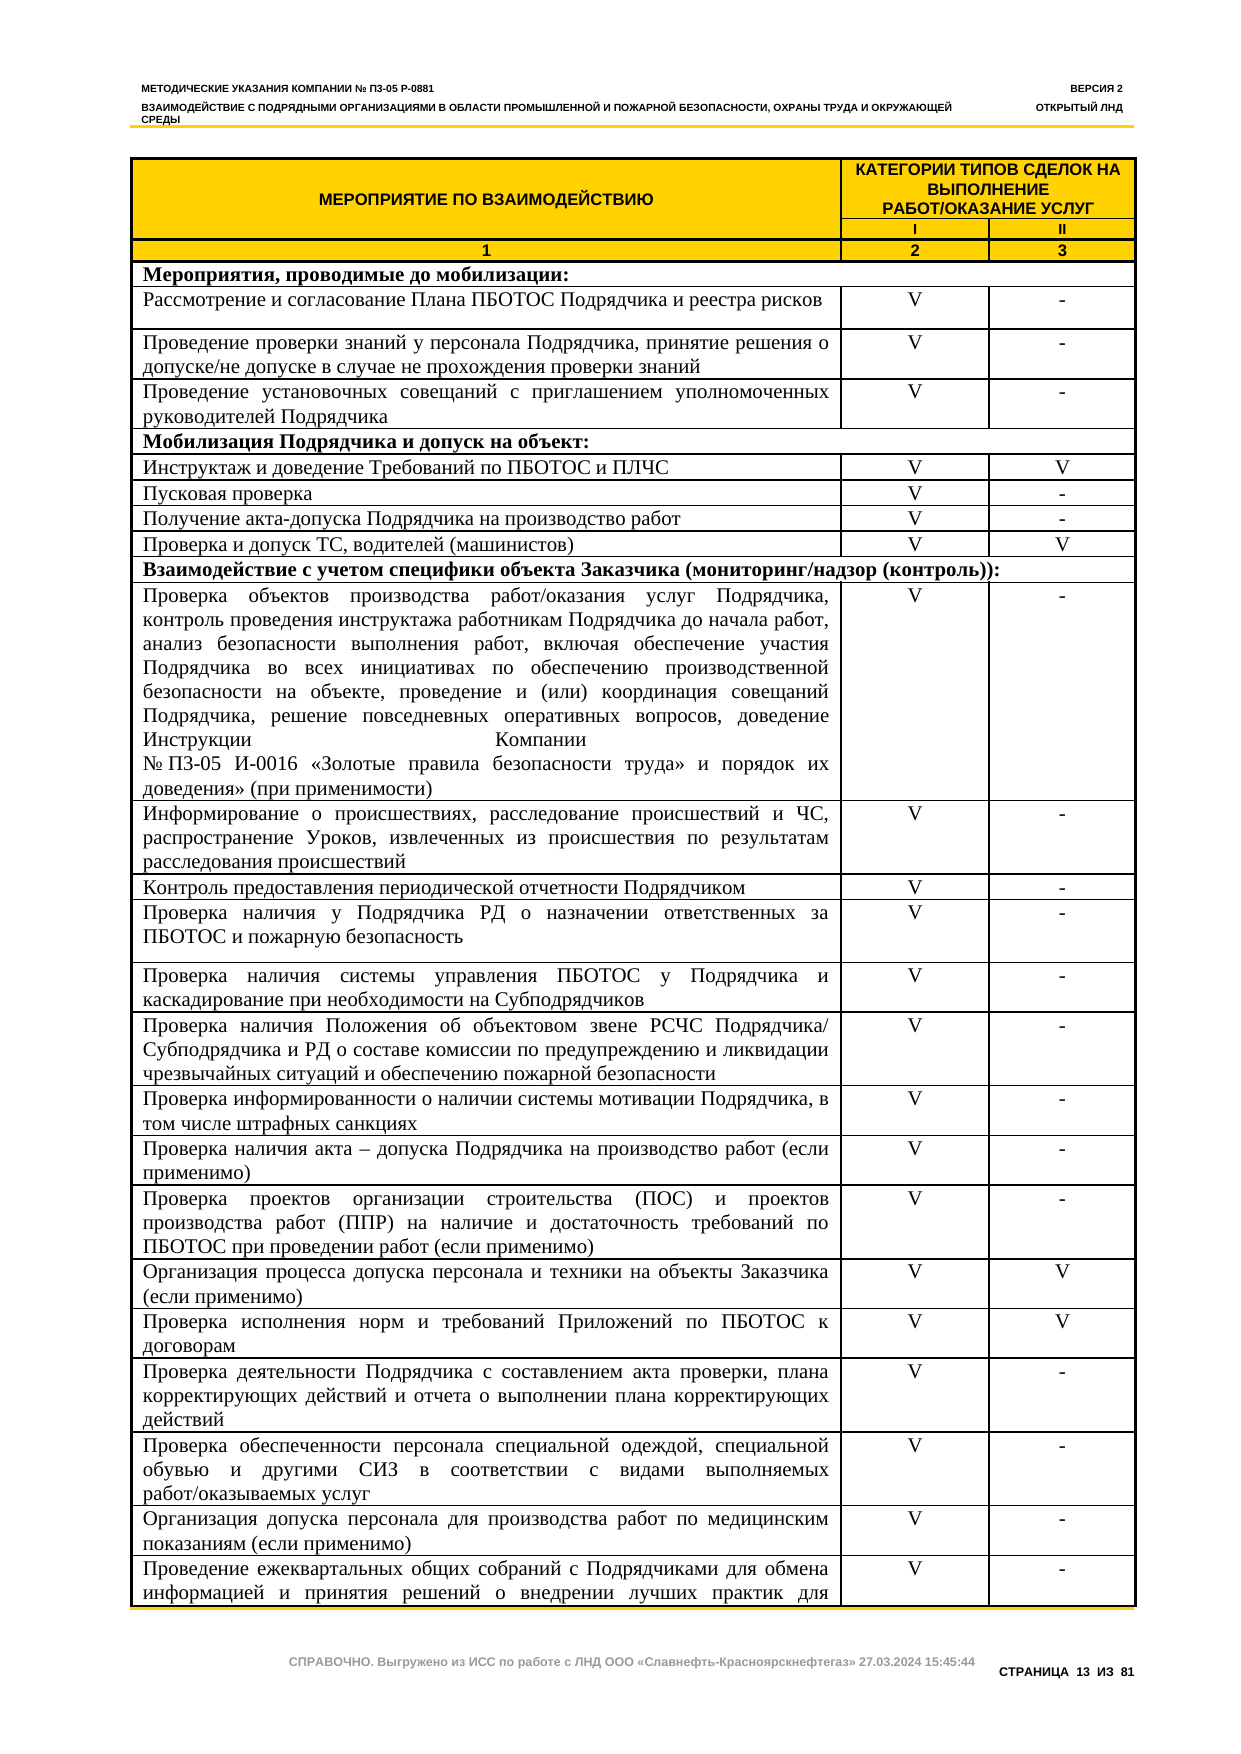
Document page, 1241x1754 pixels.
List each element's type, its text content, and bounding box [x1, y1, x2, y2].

table_cell Проведение проверки знаний у персонала Подрядчика, принятие решения о допуске/не допуске в случае не прохождения проверки знаний [133, 330, 840, 378]
table_cell II [990, 219, 1134, 238]
table_cell V [842, 330, 988, 378]
table_cell V [842, 380, 988, 428]
table_cell V [842, 1309, 988, 1357]
table_cell Организация допуска персонала для производства работ по медицинским показаниям (если применимо) [133, 1506, 840, 1554]
table_header МЕРОПРИЯТИЕ ПО ВЗАИМОДЕЙСТВИЮ [133, 160, 840, 238]
table_cell 2 [842, 241, 988, 260]
table_cell - [990, 1506, 1134, 1554]
table_cell Контроль предоставления периодической отчетности Подрядчиком [133, 875, 840, 899]
table_cell Проверка наличия акта – допуска Подрядчика на производство работ (если применимо) [133, 1136, 840, 1184]
table_cell V [842, 963, 988, 1011]
table_cell - [990, 1556, 1134, 1605]
table_cell V [842, 287, 988, 328]
table_cell V [842, 1260, 988, 1308]
table_cell Проверка исполнения норм и требований Приложений по ПБОТОС к договорам [133, 1309, 840, 1357]
table_cell V [842, 875, 988, 899]
table_cell V [842, 1086, 988, 1134]
table_cell V [990, 455, 1134, 479]
table_cell 3 [990, 241, 1134, 260]
table_cell - [990, 506, 1134, 530]
table_cell Проверка наличия системы управления ПБОТОС у Подрядчика и каскадирование при необходимости на Субподрядчиков [133, 963, 840, 1011]
table_cell V [842, 1433, 988, 1505]
table_cell V [842, 532, 988, 556]
table_cell Организация процесса допуска персонала и техники на объекты Заказчика (если применимо) [133, 1260, 840, 1308]
table_cell - [990, 287, 1134, 328]
table_cell Проверка деятельности Подрядчика с составлением акта проверки, плана корректирующих действий и отчета о выполнении плана корректирующих действий [133, 1359, 840, 1431]
table_cell V [990, 532, 1134, 556]
table_cell Проверка информированности о наличии системы мотивации Подрядчика, в том числе штрафных санкциях [133, 1086, 840, 1134]
table_cell - [990, 963, 1134, 1011]
table_cell - [990, 583, 1134, 799]
table_cell - [990, 481, 1134, 504]
table_cell - [990, 900, 1134, 961]
table_cell Инструктаж и доведение Требований по ПБОТОС и ПЛЧС [133, 455, 840, 479]
table_cell Мероприятия, проводимые до мобилизации: [133, 263, 1134, 286]
table_cell Проверка обеспеченности персонала специальной одеждой, специальной обувью и другими СИЗ в соответствии с видами выполняемых работ/оказываемых услуг [133, 1433, 840, 1505]
table_cell Получение акта-допуска Подрядчика на производство работ [133, 506, 840, 530]
table_cell V [990, 1309, 1134, 1357]
table_cell - [990, 1086, 1134, 1134]
table_cell V [842, 900, 988, 961]
table_cell Проверка объектов производства работ/оказания услуг Подрядчика, контроль проведения инструктажа работникам Подрядчика до начала работ, анализ безопасности выполнения работ, включая обеспечение участия Подрядчика во всех инициативах по обеспечению производственной безопасности на объекте, проведение и (или) координация совещаний Подрядчика, решение повседневных оперативных вопросов, доведение Инструкции Компании № П3-05 И-0016 «Золотые правила безопасности труда» и порядок их доведения» (при применимости) [133, 583, 840, 799]
table_cell - [990, 1433, 1134, 1505]
table_cell I [842, 219, 988, 238]
table_cell V [842, 506, 988, 530]
table_cell Проверка проектов организации строительства (ПОС) и проектов производства работ (ППР) на наличие и достаточность требований по ПБОТОС при проведении работ (если применимо) [133, 1186, 840, 1258]
table_cell V [842, 1186, 988, 1258]
table_cell Проверка наличия Положения об объектовом звене РСЧС Подрядчика/ Субподрядчика и РД о составе комиссии по предупреждению и ликвидации чрезвычайных ситуаций и обеспечению пожарной безопасности [133, 1013, 840, 1085]
table_cell - [990, 1136, 1134, 1184]
table_cell - [990, 1013, 1134, 1085]
table_cell V [842, 583, 988, 799]
table_cell - [990, 1186, 1134, 1258]
table_cell Информирование о происшествиях, расследование происшествий и ЧС, распространение Уроков, извлеченных из происшествия по результатам расследования происшествий [133, 801, 840, 873]
table_cell Пусковая проверка [133, 481, 840, 504]
table_cell Проверка и допуск ТС, водителей (машинистов) [133, 532, 840, 556]
table_cell Проведение установочных совещаний с приглашением уполномоченных руководителей Подрядчика [133, 380, 840, 428]
table_cell V [842, 1136, 988, 1184]
table_cell - [990, 1359, 1134, 1431]
table_cell - [990, 801, 1134, 873]
table_cell Проверка наличия у Подрядчика РД о назначении ответственных за ПБОТОС и пожарную безопасность [133, 900, 840, 961]
table_cell V [990, 1260, 1134, 1308]
table_cell V [842, 1506, 988, 1554]
table_cell - [990, 875, 1134, 899]
table_cell 1 [133, 241, 840, 260]
table_cell V [842, 801, 988, 873]
table_cell V [842, 1013, 988, 1085]
table_cell Взаимодействие с учетом специфики объекта Заказчика (мониторинг/надзор (контроль)): [133, 557, 1134, 581]
table_cell V [842, 1359, 988, 1431]
table_cell Рассмотрение и согласование Плана ПБОТОС Подрядчика и реестра рисков [133, 287, 840, 328]
table_cell Мобилизация Подрядчика и допуск на объект: [133, 429, 1134, 453]
table_cell V [842, 1556, 988, 1605]
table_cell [133, 1556, 840, 1605]
table_header КАТЕГОРИИ ТИПОВ СДЕЛОК НА ВЫПОЛНЕНИЕ РАБОТ/ОКАЗАНИЕ УСЛУГ [842, 160, 1134, 218]
table_cell - [990, 380, 1134, 428]
table_cell - [990, 330, 1134, 378]
table_cell V [842, 481, 988, 504]
table_cell V [842, 455, 988, 479]
